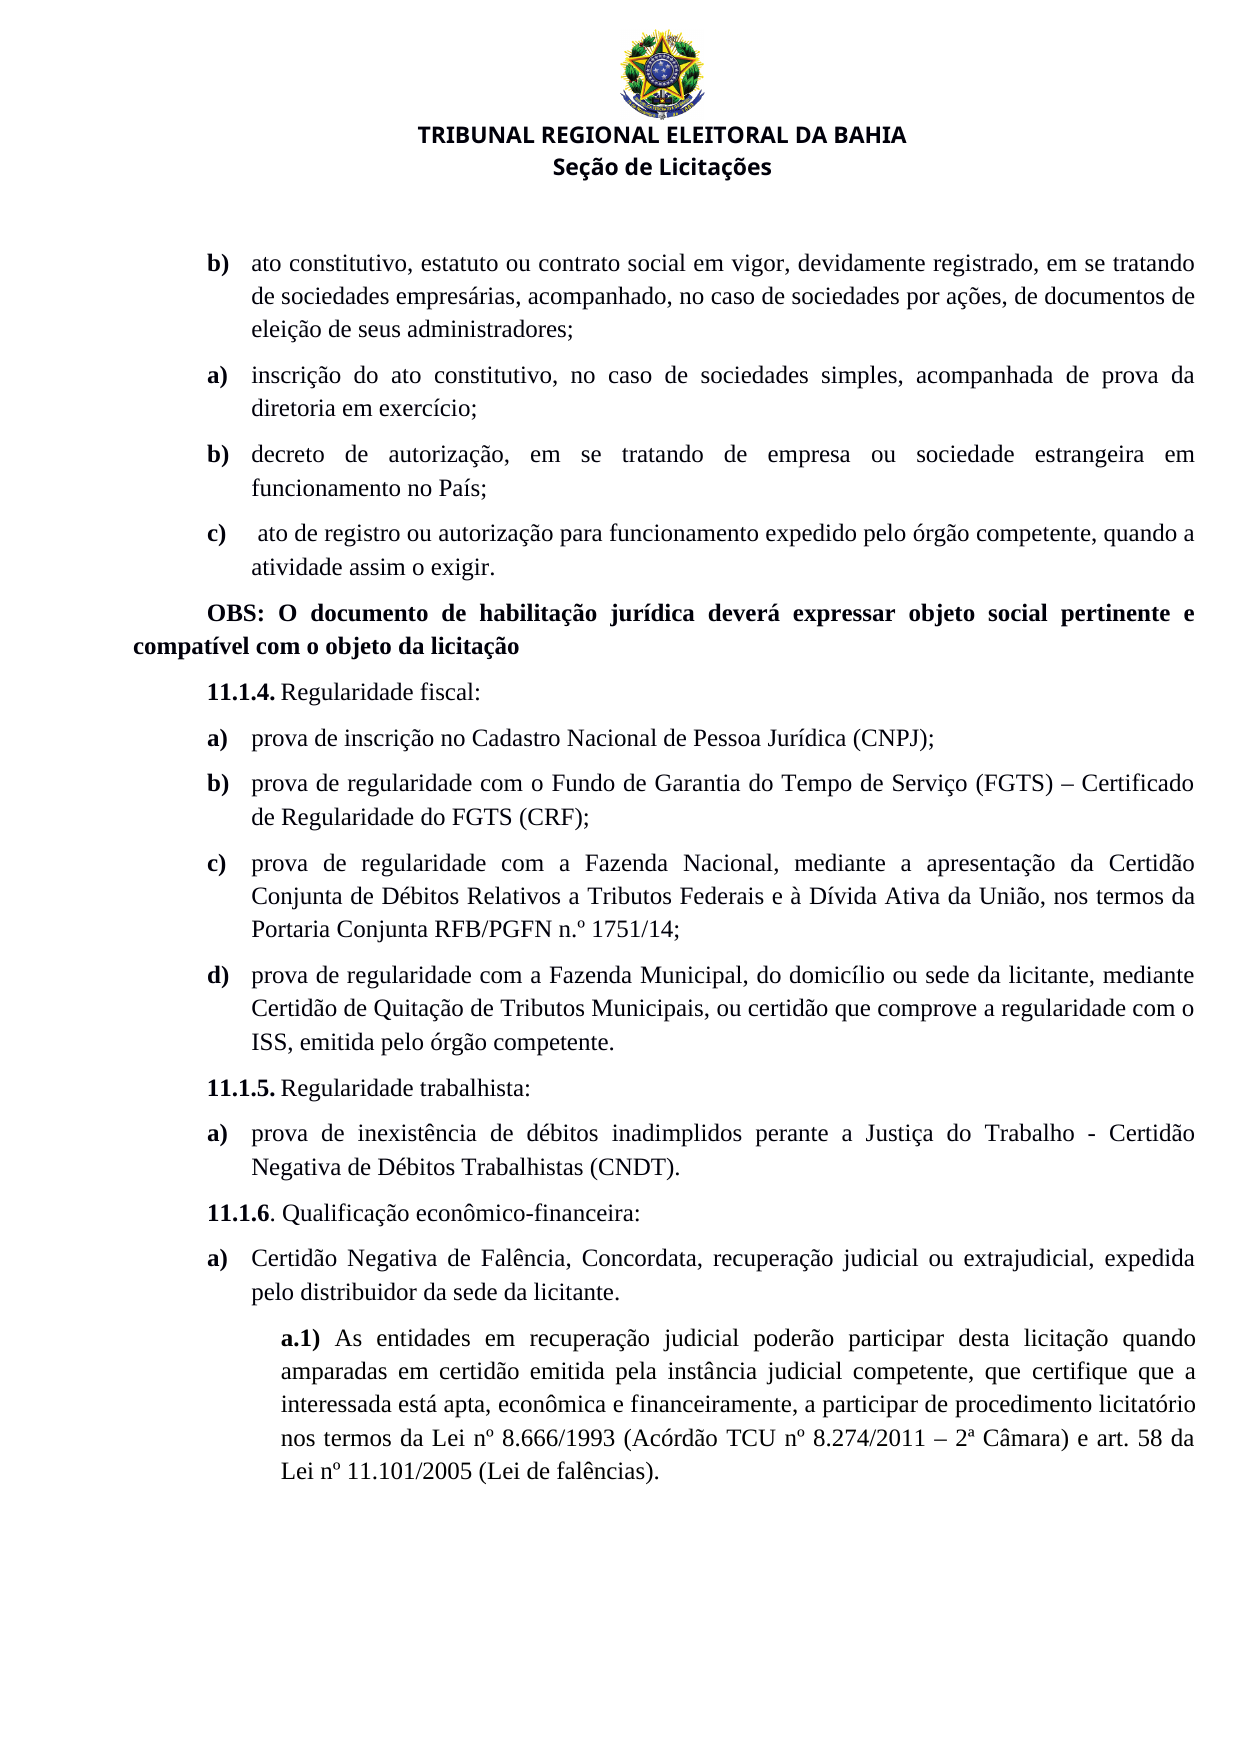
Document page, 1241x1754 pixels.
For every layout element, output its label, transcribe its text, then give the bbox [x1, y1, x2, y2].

list prova de inscrição no Cadastro Nacional de Pessoa Jurídica (CNPJ); [207, 719, 1196, 753]
list inscrição do ato constitutivo, no caso de sociedades simples, acompanhada de prova da diretoria em exercício; [207, 357, 1196, 423]
text a.1) As entidades em recuperação judicial poderão participar desta licitação quando amparadas em certidão emitida pela instância judicial competente, que certifique que a interessada está apta, econômica e financeiramente, a participar de procedimento licitatório nos termos da Lei nº 8.666/1993 (Acórdão TCU nº 8.274/2011 – 2ª Câmara) e art. 58 da Lei nº 11.101/2005 (Lei de falências). [281, 1319, 1196, 1486]
list prova de regularidade com a Fazenda Nacional, mediante a apresentação da Certidão Conjunta de Débitos Relativos a Tributos Federais e à Dívida Ativa da União, nos termos da Portaria Conjunta RFB/PGFN n.º 1751/14; [207, 844, 1196, 944]
text 11.1.4. Regularidade fiscal: [133, 673, 1196, 707]
text 11.1.5. Regularidade trabalhista: [133, 1069, 1196, 1103]
text OBS: O documento de habilitação jurídica deverá expressar objeto social pertinente e compatível com o objeto da licitação [133, 594, 1196, 661]
list prova de regularidade com a Fazenda Municipal, do domicílio ou sede da licitante, mediante Certidão de Quitação de Tributos Municipais, ou certidão que comprove a regularidade com o ISS, emitida pelo órgão competente. [207, 957, 1196, 1057]
text 11.1.6. Qualificação econômico-financeira: [207, 1194, 1196, 1228]
list decreto de autorização, em se tratando de empresa ou sociedade estrangeira em funcionamento no País; [207, 436, 1196, 503]
list ato constitutivo, estatuto ou contrato social em vigor, devidamente registrado, em se tratando de sociedades empresárias, acompanhado, no caso de sociedades por ações, de documentos de eleição de seus administradores; [207, 244, 1196, 344]
list prova de regularidade com o Fundo de Garantia do Tempo de Serviço (FGTS) – Certificado de Regularidade do FGTS (CRF); [207, 765, 1196, 832]
list ato de registro ou autorização para funcionamento expedido pelo órgão competente, quando a atividade assim o exigir. [207, 515, 1196, 582]
list prova de inexistência de débitos inadimplidos perante a Justiça do Trabalho - Certidão Negativa de Débitos Trabalhistas (CNDT). [207, 1115, 1196, 1182]
list Certidão Negativa de Falência, Concordata, recuperação judicial ou extrajudicial, expedida pelo distribuidor da sede da licitante. [207, 1240, 1196, 1307]
